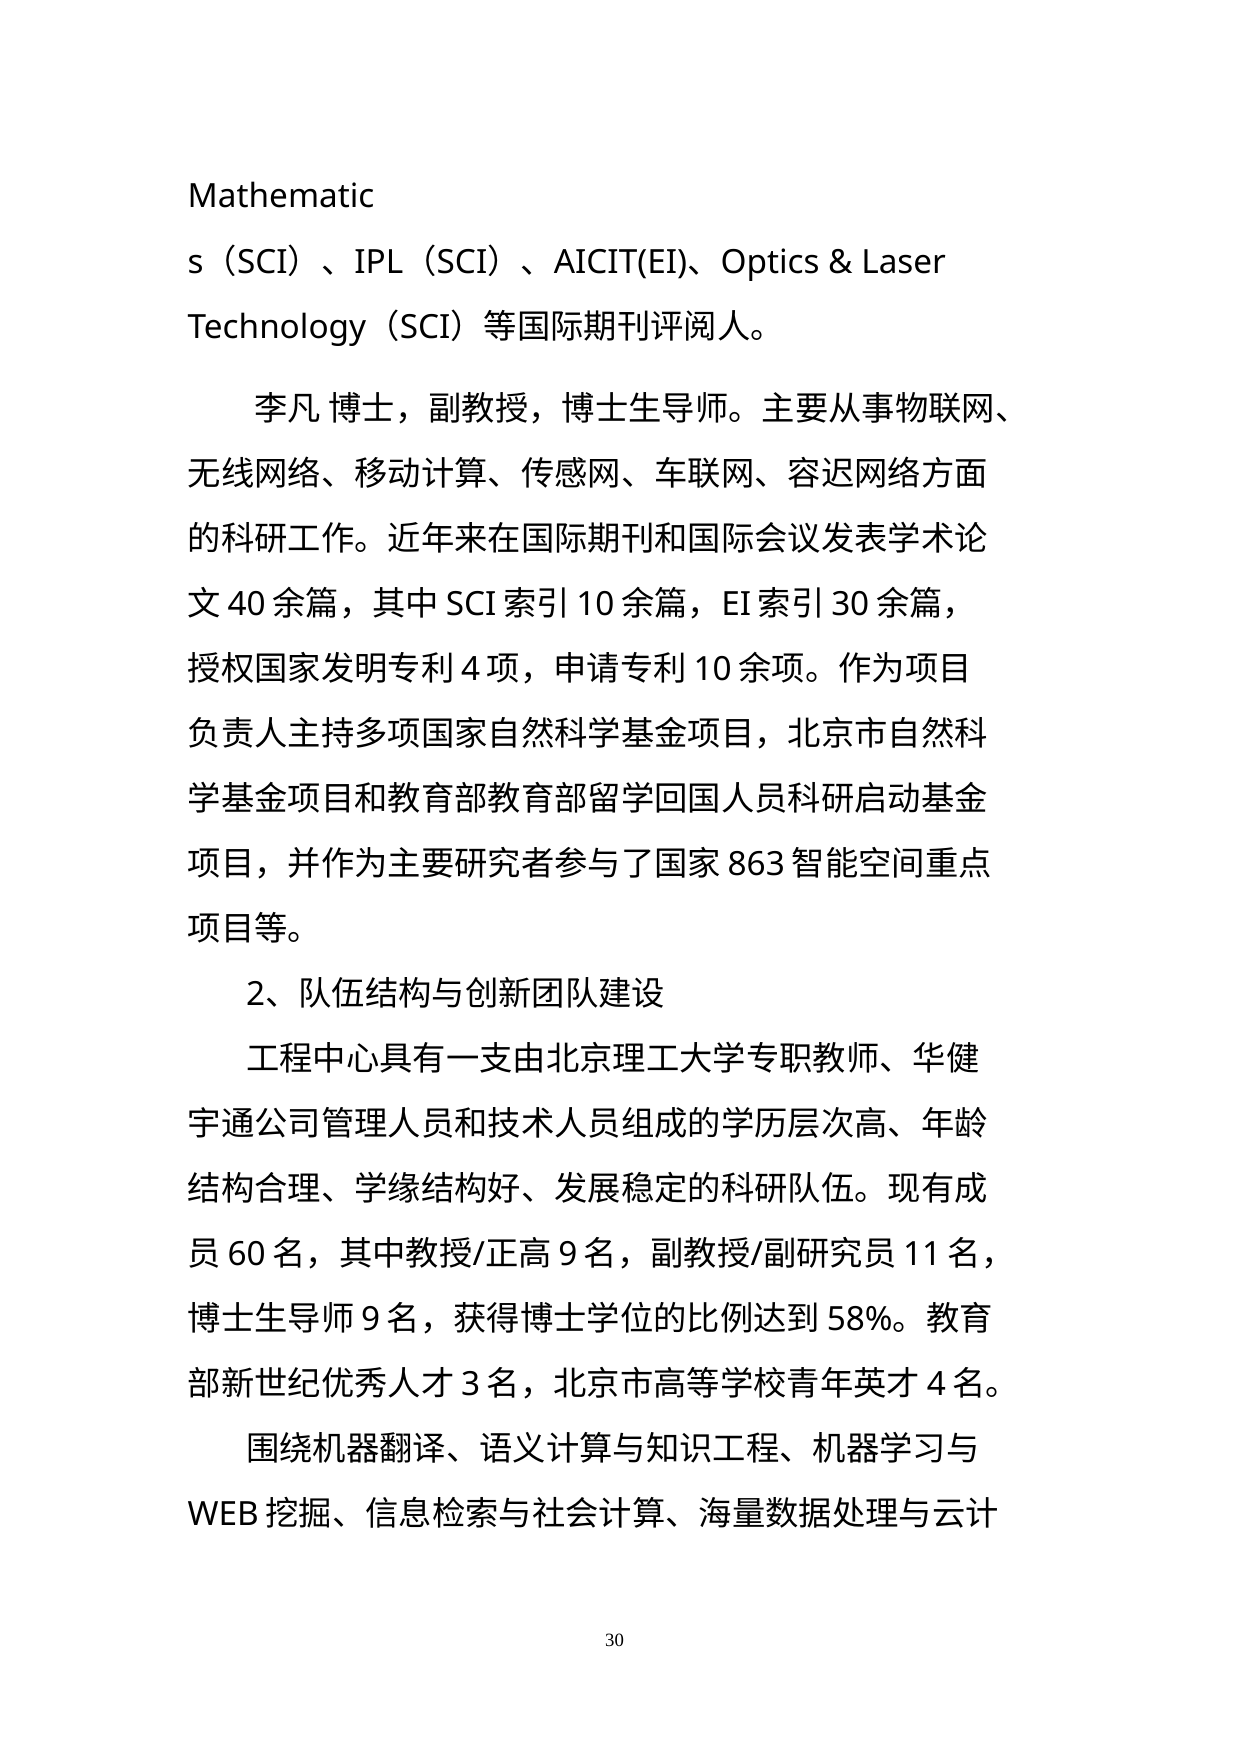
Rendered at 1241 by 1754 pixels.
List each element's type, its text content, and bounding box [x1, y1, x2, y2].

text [187, 162, 1004, 357]
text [187, 1413, 1004, 1543]
text 李凡 博士，副教授，博士生导师。主要从事物联网、无线网络、移动计算、传感网、车联网、容迟网络方面的科研工作。近年来在国际期刊和国际会议发表学术论文40余篇，其中SCI索引10余篇，EI索引30余篇，授权国家发明专利4项，申请专利10余项。作为项目负责人主持多项国家自然科学基金项目，北京市自然科学基金项目和教育部教育部留学回国人员科研启动基金项目，并作为主要研究者参与了国家863智能空间重点项目等。 [187, 373, 1004, 958]
text 工程中心具有一支由北京理工大学专职教师、华健宇通公司管理人员和技术人员组成的学历层次高、年龄结构合理、学缘结构好、发展稳定的科研队伍。现有成员60名，其中教授/正高9名，副教授/副研究员11名，博士生导师9名，获得博士学位的比例达到58%。教育部新世纪优秀人才3名，北京市高等学校青年英才4名。 [187, 1023, 1004, 1413]
text 2、队伍结构与创新团队建设 [187, 958, 1004, 1023]
